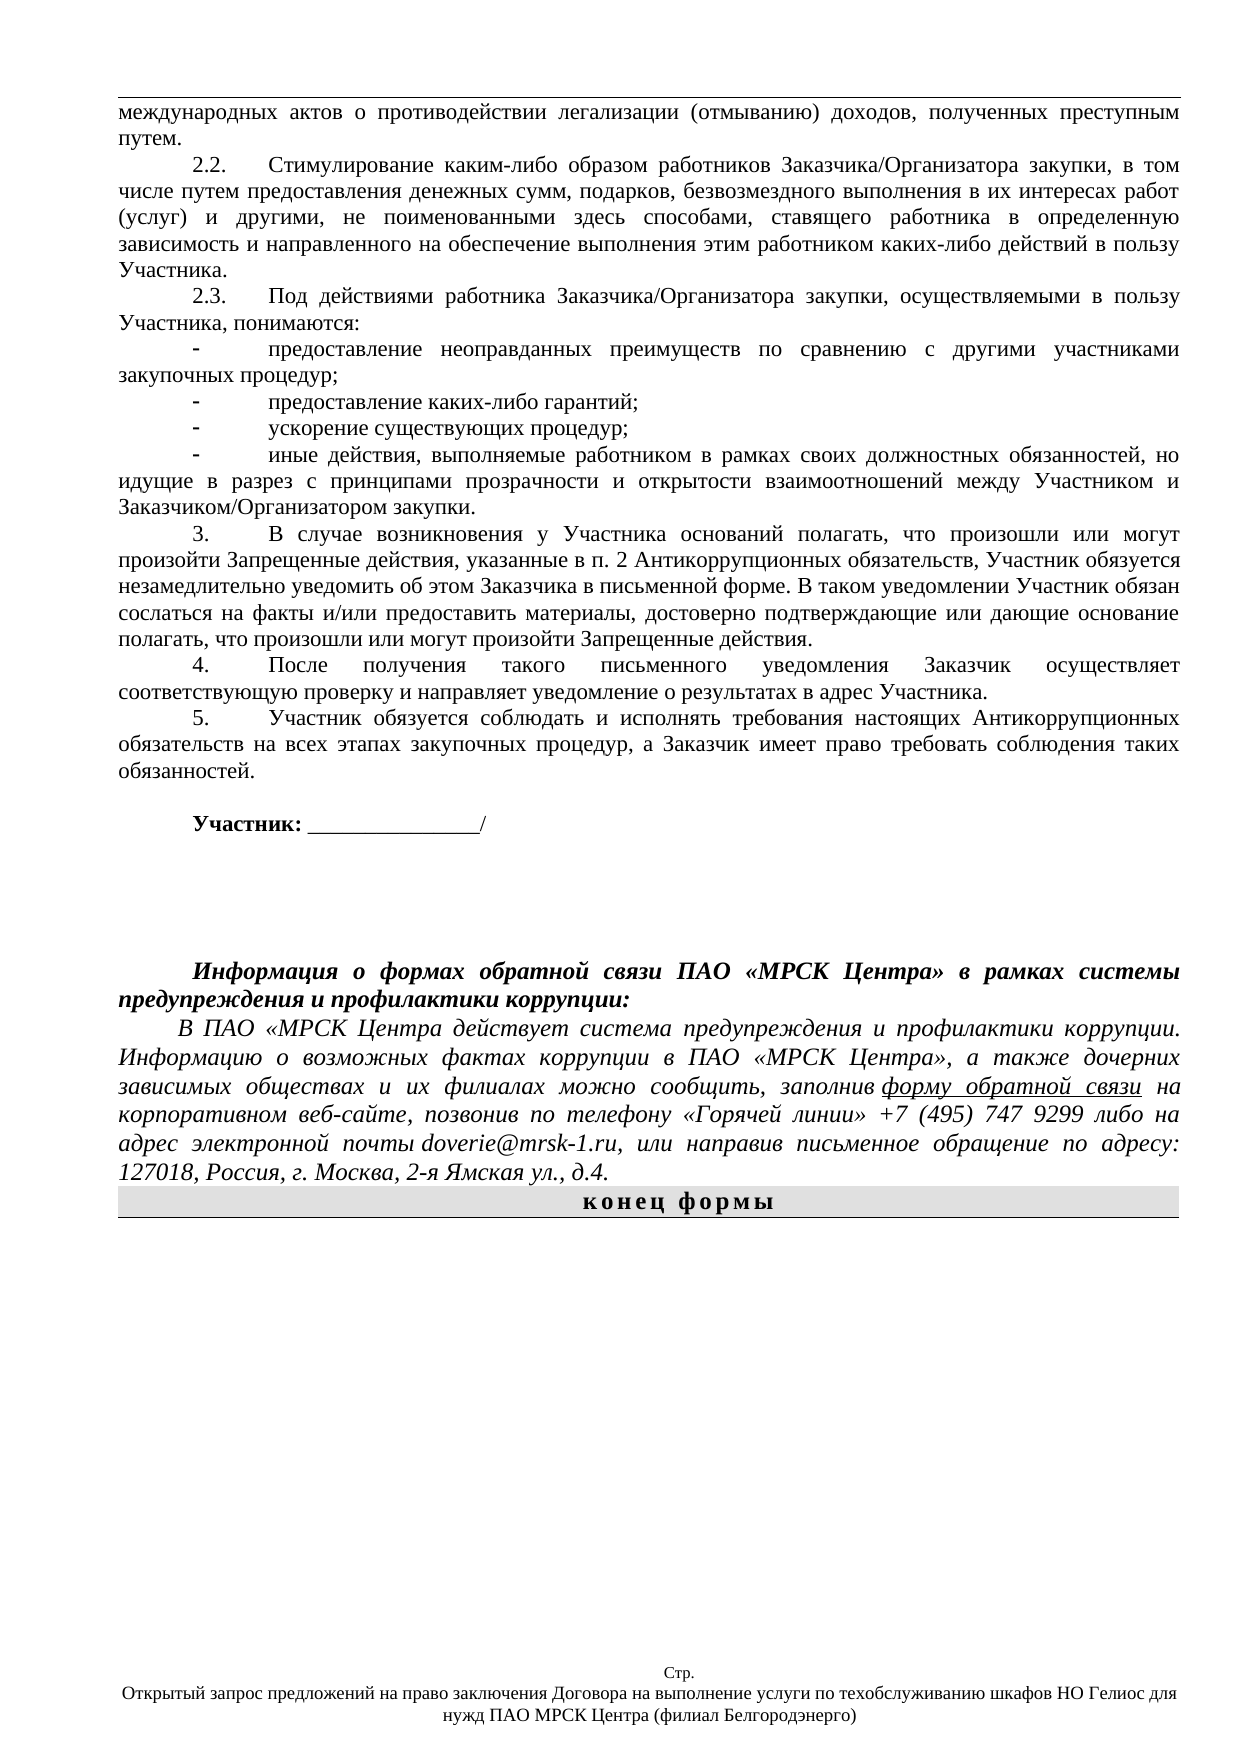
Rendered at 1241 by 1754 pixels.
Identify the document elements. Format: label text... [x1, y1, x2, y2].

list В случае возникновения у Участника оснований полагать, что произошли или могут произойти Запрещенные действия, указанные в п. 2 Антикоррупционных обязательств, Участник обязуется незамедлительно уведомить об этом Заказчика в письменной форме. В таком уведомлении Участник обязан сослаться на факты и/или предоставить материалы, достоверно подтверждающие или дающие основание полагать, что произошли или могут произойти Запрещенные действия. [118, 520, 1181, 651]
text В ПАО «МРСК Центра действует система предупреждения и профилактики коррупции. Информацию о возможных фактах коррупции в ПАО «МРСК Центра», а также дочерних зависимых обществах и их филиалах можно сообщить, заполнив форму обратной связи на корпоративном веб-сайте, позвонив по телефону «Горячей линии» +7 (495) 747 9299 либо на адрес электронной почты doverie@mrsk-1.ru, или направив письменное обращение по адресу: 127018, Россия, г. Москва, 2-я Ямская ул., д.4. [415, 1128, 1181, 1186]
text Информация о формах обратной связи ПАО «МРСК Центра» в рамках системы предупреждения и профилактики коррупции: [118, 956, 1181, 1013]
list предоставление неоправданных преимуществ по сравнению с другими участниками закупочных процедур; [118, 335, 1181, 388]
text В ПАО «МРСК Центра действует система предупреждения и профилактики коррупции. Информацию о возможных фактах коррупции в ПАО «МРСК Центра», а также дочерних зависимых обществах и их филиалах можно сообщить, заполнив форму обратной связи на корпоративном веб-сайте, позвонив по телефону «Горячей линии» +7 (495) 747 9299 либо на адрес электронной почты doverie@mrsk-1.ru, или направив письменное обращение по адресу: 127018, Россия, г. Москва, 2-я Ямская ул., д.4. [118, 1013, 1181, 1042]
text Участник: _______________/ [118, 809, 1181, 836]
list Под действиями работника Заказчика/Организатора закупки, осуществляемыми в пользу Участника, понимаются: [118, 282, 1181, 335]
list Cтимулирование каким-либо образом работников Заказчика/Организатора закупки, в том числе путем предоставления денежных сумм, подарков, безвозмездного выполнения в их интересах работ (услуг) и другими, не поименованными здесь способами, ставящего работника в определенную зависимость и направленного на обеспечение выполнения этим работником каких-либо действий в пользу Участника. [118, 151, 1181, 282]
list Участник обязуется соблюдать и исполнять требования настоящих Антикоррупционных обязательств на всех этапах закупочных процедур, а Заказчик имеет право требовать соблюдения таких обязанностей. [118, 704, 1181, 783]
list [118, 98, 1181, 151]
list предоставление каких-либо гарантий; [118, 388, 1181, 414]
list ускорение существующих процедур; [118, 414, 1181, 441]
text конец формы [118, 1186, 1179, 1217]
text В ПАО «МРСК Центра действует система предупреждения и профилактики коррупции. Информацию о возможных фактах коррупции в ПАО «МРСК Центра», а также дочерних зависимых обществах и их филиалах можно сообщить, заполнив форму обратной связи на корпоративном веб-сайте, позвонив по телефону «Горячей линии» +7 (495) 747 9299 либо на адрес электронной почты doverie@mrsk-1.ru, или направив письменное обращение по адресу: 127018, Россия, г. Москва, 2-я Ямская ул., д.4. [118, 1071, 1181, 1128]
list После получения такого письменного уведомления Заказчик осуществляет соответствующую проверку и направляет уведомление о результатах в адрес Участника. [118, 651, 1181, 704]
list иные действия, выполняемые работником в рамках своих должностных обязанностей, но идущие в разрез с принципами прозрачности и открытости взаимоотношений между Участником и Заказчиком/Организатором закупки. [118, 441, 1181, 520]
